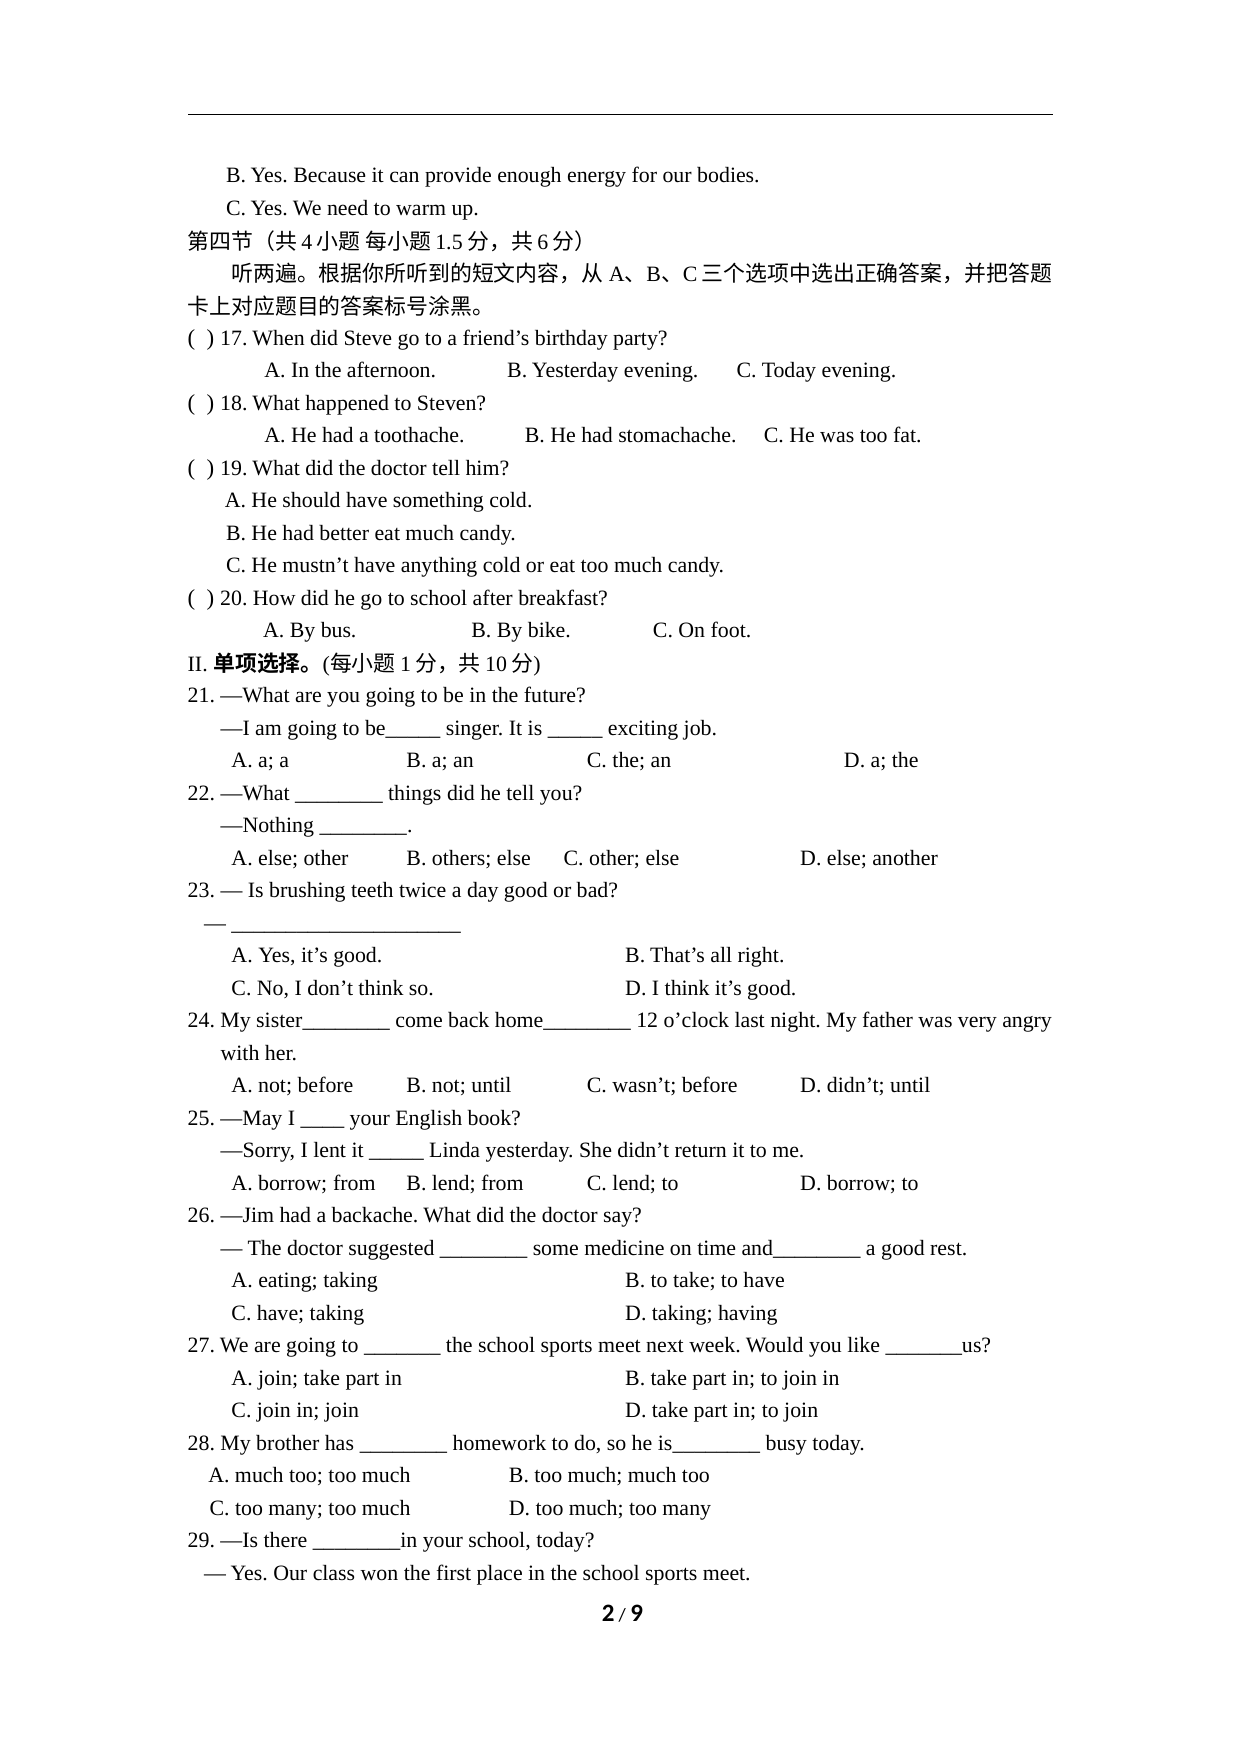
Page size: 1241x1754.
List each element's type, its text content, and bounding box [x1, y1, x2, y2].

text —Sorry, I lent it _____ Linda yesterday. She didn’t return it to me. [187, 1133, 1053, 1166]
text 23. — Is brushing teeth twice a day good or bad? [187, 873, 1053, 906]
text C. No, I don’t think so. D. I think it’s good. [187, 971, 1053, 1003]
text 听两遍。根据你所听到的短文内容，从A、B、C三个选项中选出正确答案，并把答题卡上对应题目的答案标号涂黑。 [187, 256, 1053, 321]
list eating; taking B. to take; to have [187, 1263, 1053, 1296]
text II. 单项选择。(每小题1分，共10分) [187, 646, 1053, 678]
text with her. [220, 1036, 1053, 1068]
text — Yes. Our class won the first place in the school sports meet. [187, 1556, 1053, 1588]
text B. He had better eat much candy. [187, 516, 1053, 548]
text A. join; take part in B. take part in; to join in [187, 1361, 1053, 1393]
text A. not; before B. not; until C. wasn’t; before D. didn’t; until [187, 1068, 1053, 1101]
text 27. We are going to _______ the school sports meet next week. Would you like _______us? [187, 1328, 1053, 1361]
text A. much too; too much B. too much; much too [187, 1458, 1053, 1491]
text 29. —Is there ________in your school, today? [187, 1523, 1053, 1556]
text 24. My sister________ come back home________ 12 o’clock last night. My father was very angry [187, 1003, 1053, 1036]
text ( ) 17. When did Steve go to a friend’s birthday party? [187, 321, 1053, 353]
text —Nothing ________. [187, 808, 1053, 841]
text A. borrow; from B. lend; from C. lend; to D. borrow; to [187, 1166, 1053, 1198]
text C. too many; too much D. too much; too many [187, 1491, 1053, 1523]
text ( ) 19. What did the doctor tell him? [187, 451, 1053, 483]
text 28. My brother has ________ homework to do, so he is________ busy today. [187, 1426, 1053, 1458]
text — _____________________ [187, 906, 1053, 938]
text A. He should have something cold. [187, 483, 1053, 516]
text A. He had a toothache. B. He had stomachache. C. He was too fat. [187, 418, 1053, 451]
text C. have; taking D. taking; having [187, 1296, 1053, 1328]
text 21. —What are you going to be in the future? [187, 678, 1053, 711]
text A. else; other B. others; else C. other; else D. else; another [187, 841, 1053, 873]
text —I am going to be_____ singer. It is _____ exciting job. [187, 711, 1053, 743]
text ( ) 20. How did he go to school after breakfast? [187, 581, 1053, 613]
text B. Yes. Because it can provide enough energy for our bodies. [187, 158, 1053, 191]
text — The doctor suggested ________ some medicine on time and________ a good rest. [187, 1231, 1053, 1263]
text A. In the afternoon. B. Yesterday evening. C. Today evening. [187, 353, 1053, 386]
text C. join in; join D. take part in; to join [187, 1393, 1053, 1426]
text 26. —Jim had a backache. What did the doctor say? [187, 1198, 1053, 1231]
list By bus. B. By bike. C. On foot. [263, 613, 1053, 646]
list Yes, it’s good. B. That’s all right. [187, 938, 1053, 971]
text A. a; a B. a; an C. the; an D. a; the [187, 743, 1053, 776]
text ( ) 18. What happened to Steven? [187, 386, 1053, 418]
text C. He mustn’t have anything cold or eat too much candy. [187, 548, 1053, 581]
text 22. —What ________ things did he tell you? [187, 776, 1053, 808]
text C. Yes. We need to warm up. [187, 191, 1053, 223]
text 25. —May I ____ your English book? [187, 1101, 1053, 1133]
text 第四节（共4小题 每小题1.5分，共6分） [187, 223, 1053, 256]
